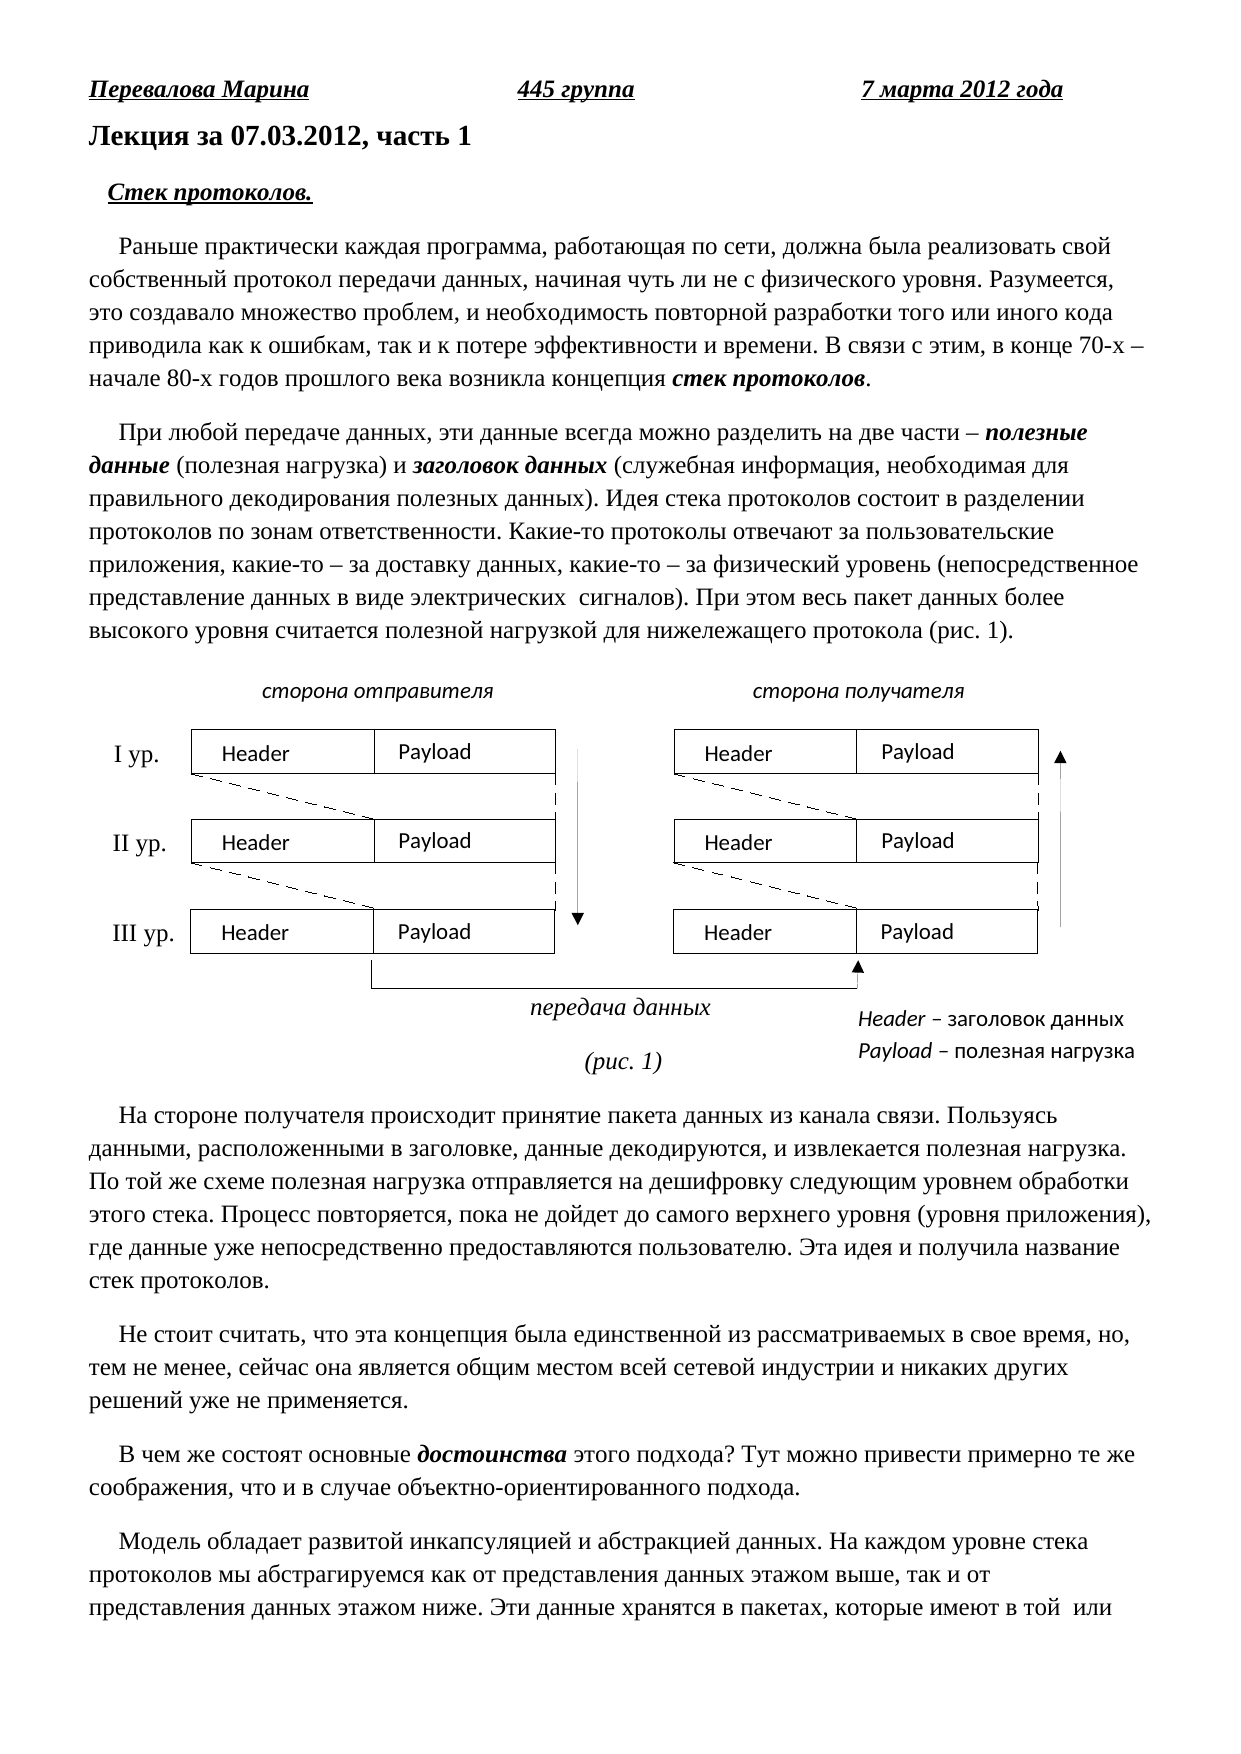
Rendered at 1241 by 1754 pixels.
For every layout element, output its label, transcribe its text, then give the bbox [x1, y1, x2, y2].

text Лекция за 07.03.2012, часть 1 [89, 118, 1152, 152]
text На стороне получателя происходит принятие пакета данных из канала связи. Пользуясь данными, расположенными в заголовке, данные декодируются, и извлекается полезная нагрузка. По той же схеме полезная нагрузка отправляется на дешифровку следующим уровнем обработки этого стека. Процесс повторяется, пока не дойдет до самого верхнего уровня (уровня приложения), где данные уже непосредственно предоставляются пользователю. Эта идея и получила название стек протоколов. [89, 1100, 1152, 1294]
text В чем же состоят основные достоинства этого подхода? Тут можно привести примерно те же соображения, что и в случае объектно-ориентированного подхода. [89, 1439, 1152, 1501]
text Не стоит считать, что эта концепция была единственной из рассматриваемых в свое время, но, тем не менее, сейчас она является общим местом всей сетевой индустрии и никаких других решений уже не применяется. [89, 1319, 1152, 1414]
text При любой передаче данных, эти данные всегда можно разделить на две части – полезные данные (полезная нагрузка) и заголовок данных (служебная информация, необходимая для правильного декодирования полезных данных). Идея стека протоколов состоит в разделении протоколов по зонам ответственности. Какие-то протоколы отвечают за пользовательские приложения, какие-то – за доставку данных, какие-то – за физический уровень (непосредственное представление данных в виде электрических сигналов). При этом весь пакет данных более высокого уровня считается полезной нагрузкой для нижележащего протокола (рис. 1). [89, 417, 1152, 644]
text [89, 1526, 1152, 1621]
text Стек протоколов. [89, 177, 1152, 206]
text (рис. 1) [89, 1046, 1152, 1075]
text передача данных [89, 992, 1152, 1021]
text Раньше практически каждая программа, работающая по сети, должна была реализовать свой собственный протокол передачи данных, начиная чуть ли не с физического уровня. Разумеется, это создавало множество проблем, и необходимость повторной разработки того или иного кода приводила как к ошибкам, так и к потере эффективности и времени. В связи с этим, в конце 70-х – начале 80-х годов прошлого века возникла концепция стек протоколов. [89, 231, 1152, 392]
